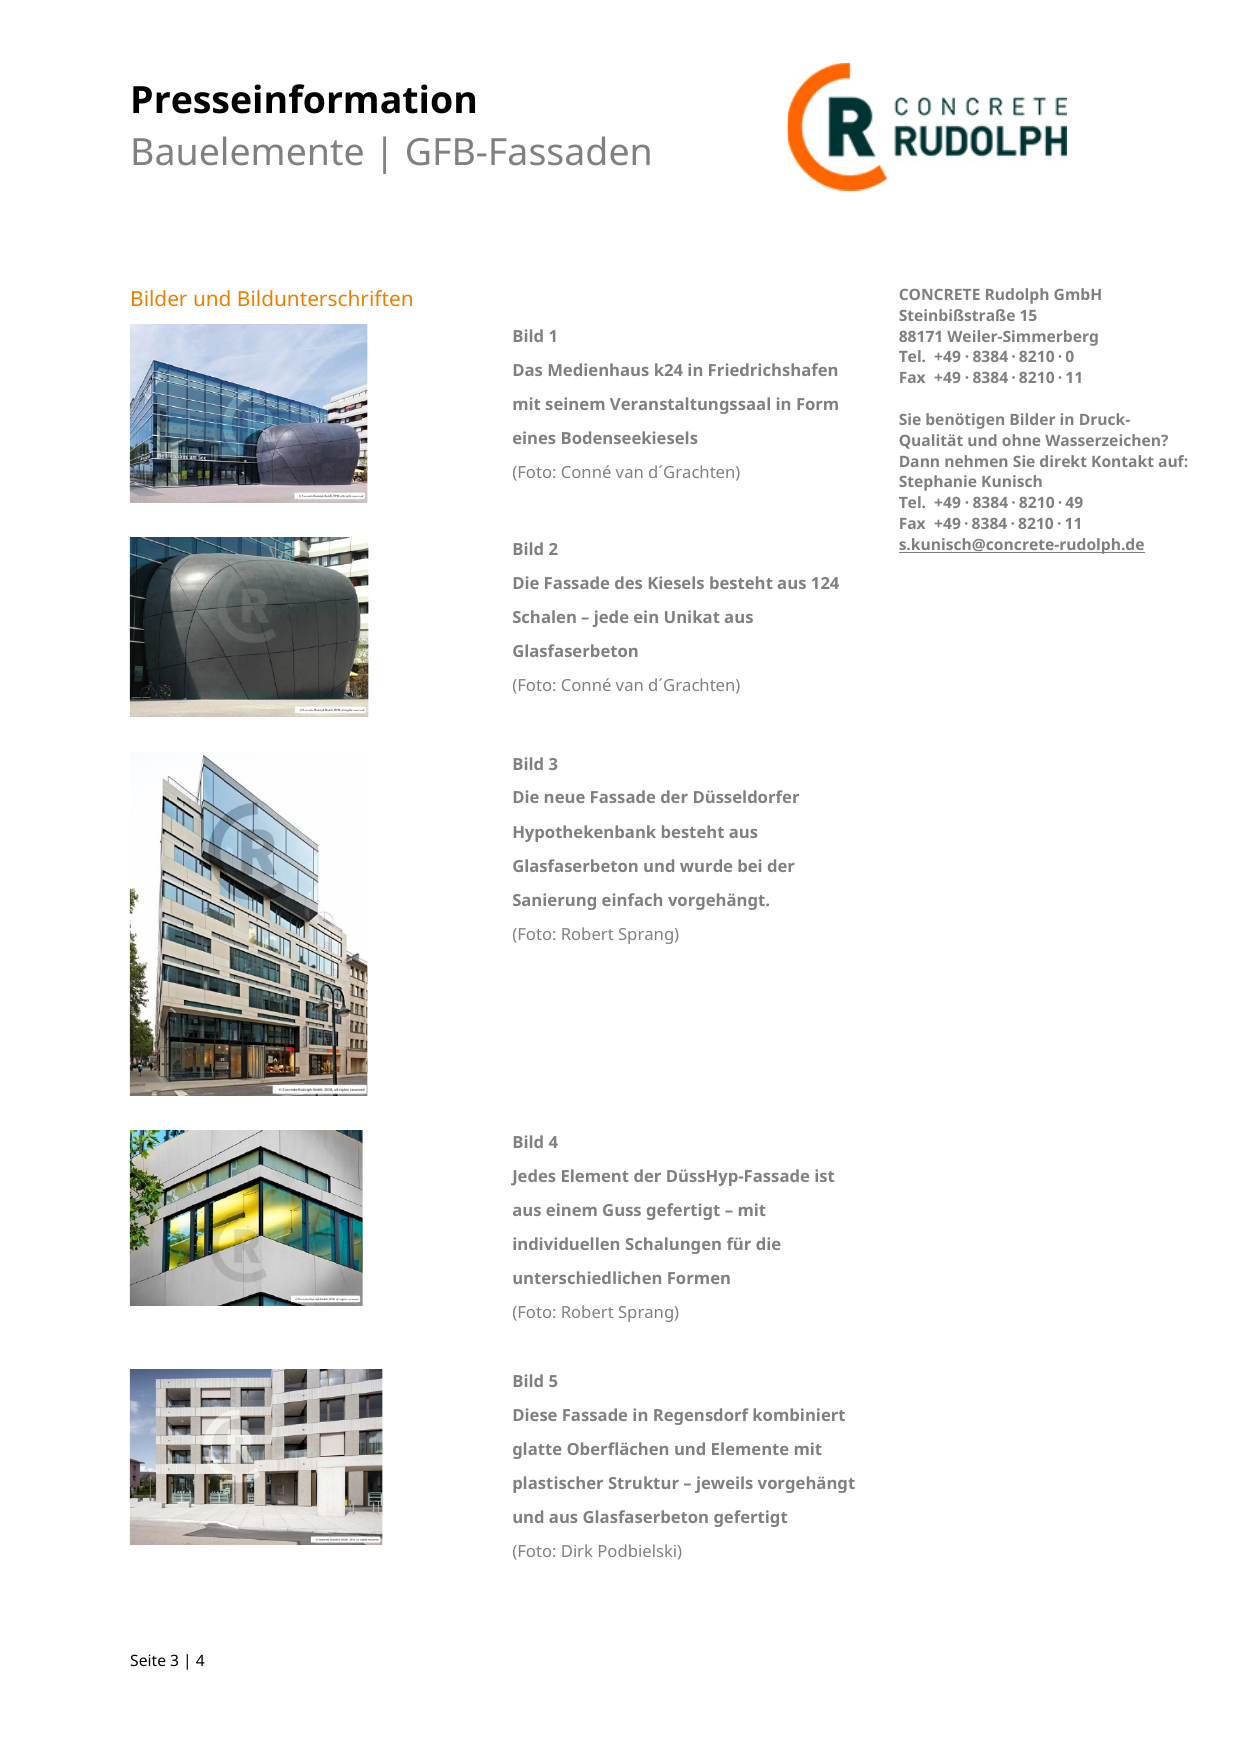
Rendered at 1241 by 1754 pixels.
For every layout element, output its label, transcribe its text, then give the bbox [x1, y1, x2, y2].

picture [129, 1130, 363, 1306]
picture [787, 63, 1067, 191]
subtitle Bilder und Bildunterschriften [130, 284, 886, 312]
table_cell [130, 526, 500, 740]
table_cell Bild 5 Diese Fassade in Regensdorf kombiniert glatte Oberflächen und Elemente mit plastischer Struktur – jeweils vorgehängt und aus Glasfaserbeton gefertigt (Foto: Dirk Podbielski) [500, 1358, 871, 1596]
table_cell [130, 1119, 500, 1357]
table_cell [130, 740, 500, 1119]
table_cell Bild 3 Die neue Fassade der Düsseldorfer Hypothekenbank besteht aus Glasfaserbeton und wurde bei der Sanierung einfach vorgehängt. (Foto: Robert Sprang) [500, 740, 871, 1119]
picture [129, 752, 368, 1096]
picture [129, 1369, 383, 1545]
picture [129, 324, 368, 503]
table_header Bild 1 Das Medienhaus k24 in Friedrichshafen mit seinem Veranstaltungssaal in Form eines Bodenseekiesels (Foto: Conné van d´Grachten) [500, 313, 871, 526]
table_cell Bild 4 Jedes Element der DüssHyp-Fassade ist aus einem Guss gefertigt – mit individuellen Schalungen für die unterschiedlichen Formen (Foto: Robert Sprang) [500, 1119, 871, 1357]
table_cell [130, 1358, 500, 1596]
table_header [130, 313, 500, 526]
picture [129, 537, 369, 717]
table_cell Bild 2 Die Fassade des Kiesels besteht aus 124 Schalen – jede ein Unikat aus Glasfaserbeton (Foto: Conné van d´Grachten) [500, 526, 871, 740]
